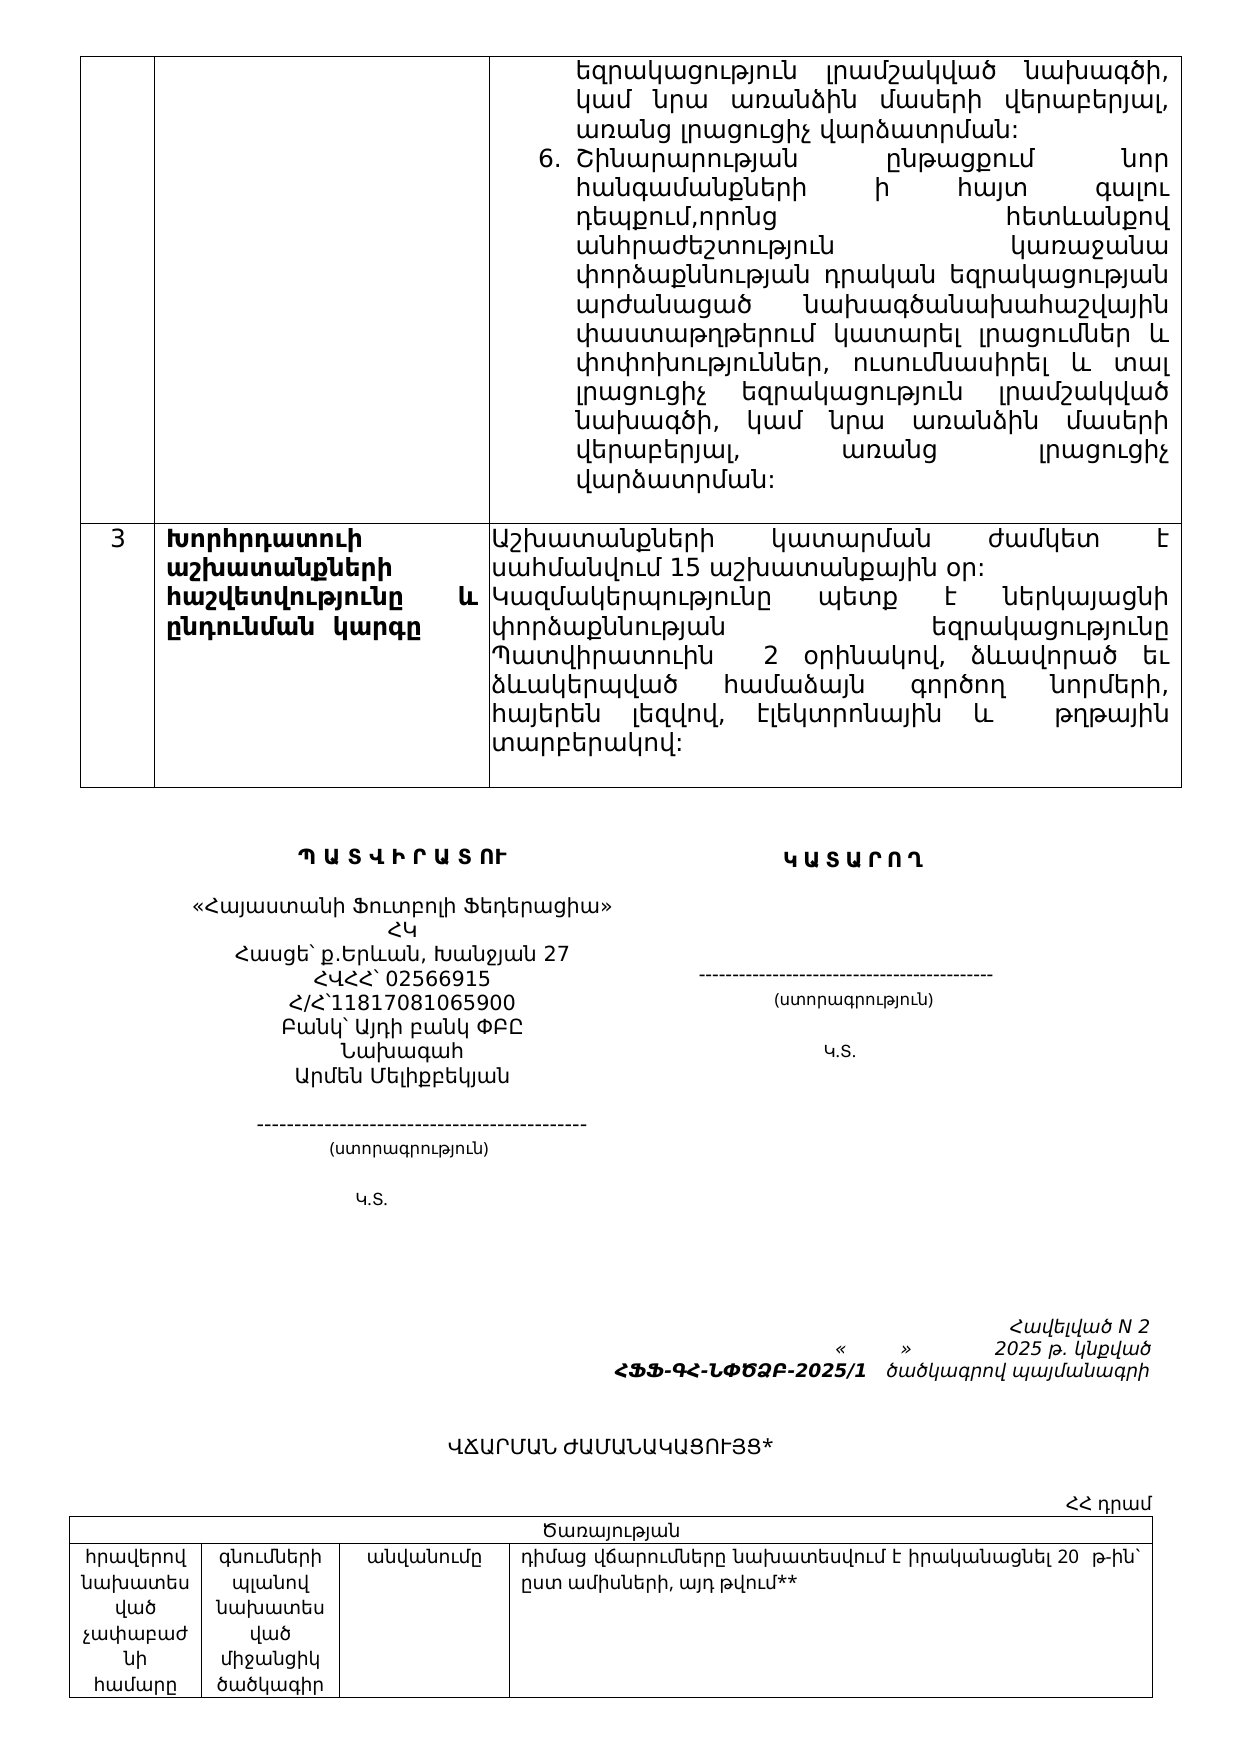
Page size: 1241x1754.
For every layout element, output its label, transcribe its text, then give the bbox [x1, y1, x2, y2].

text « » 2025 թ. կնքված [69, 1338, 1152, 1360]
table_cell Խորհրդատուի աշխատանքների հաշվետվությունը և ընդունման կարգը [155, 524, 489, 787]
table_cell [510, 1544, 1152, 1697]
table_header Կ Ա Տ Ա Ր Ո Ղ -------------------------------------------- (ստորագրություն) Կ.Տ. [639, 845, 1067, 1268]
text ՀՀ դրամ [69, 1462, 1152, 1516]
text Հավելված N 2 [69, 1316, 1152, 1338]
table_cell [490, 57, 1181, 523]
table_header Ծառայության [70, 1517, 1152, 1542]
text ՀՖՖ-ԳՀ-ՆՓԾՁԲ-2025/1 ծածկագրով պայմանագրի [69, 1360, 1152, 1382]
text ՎՃԱՐՄԱՆ ԺԱՄԱՆԱԿԱՑՈՒՅՑ* [69, 1430, 1152, 1462]
table_cell 3 [81, 524, 154, 787]
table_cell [202, 1544, 339, 1697]
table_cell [155, 57, 489, 523]
table_cell 2 [81, 57, 154, 523]
table_cell Աշխատանքների կատարման ժամկետ է սահմանվում 15 աշխատանքային օր: Կազմակերպությունը պետք է ներկայացնի փորձաքննության եզրակացությունը Պատվիրատուին 2 օրինակով, ձևավորած եւ ձևակերպված համաձայն գործող նորմերի, հայերեն լեզվով, էլեկտրոնային և թղթային տարբերակով: [490, 524, 1181, 787]
table_cell անվանումը [340, 1544, 509, 1697]
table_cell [70, 1544, 201, 1697]
table_header Պ Ա Տ Վ Ի Ր Ա Տ ՈՒ «Հայաստանի Ֆուտբոլի Ֆեդերացիա» ՀԿ Հասցե՝ ք․Երևան, Խանջյան 27 ՀՎՀՀ՝ 02566915 Հ/Հ՝11817081065900 Բանկ՝ Այդի բանկ ՓԲԸ Նախագահ Արմեն Մելիքբեկյան -------------------------------------------- (ստորագրություն) Կ.Տ. [166, 845, 638, 1268]
